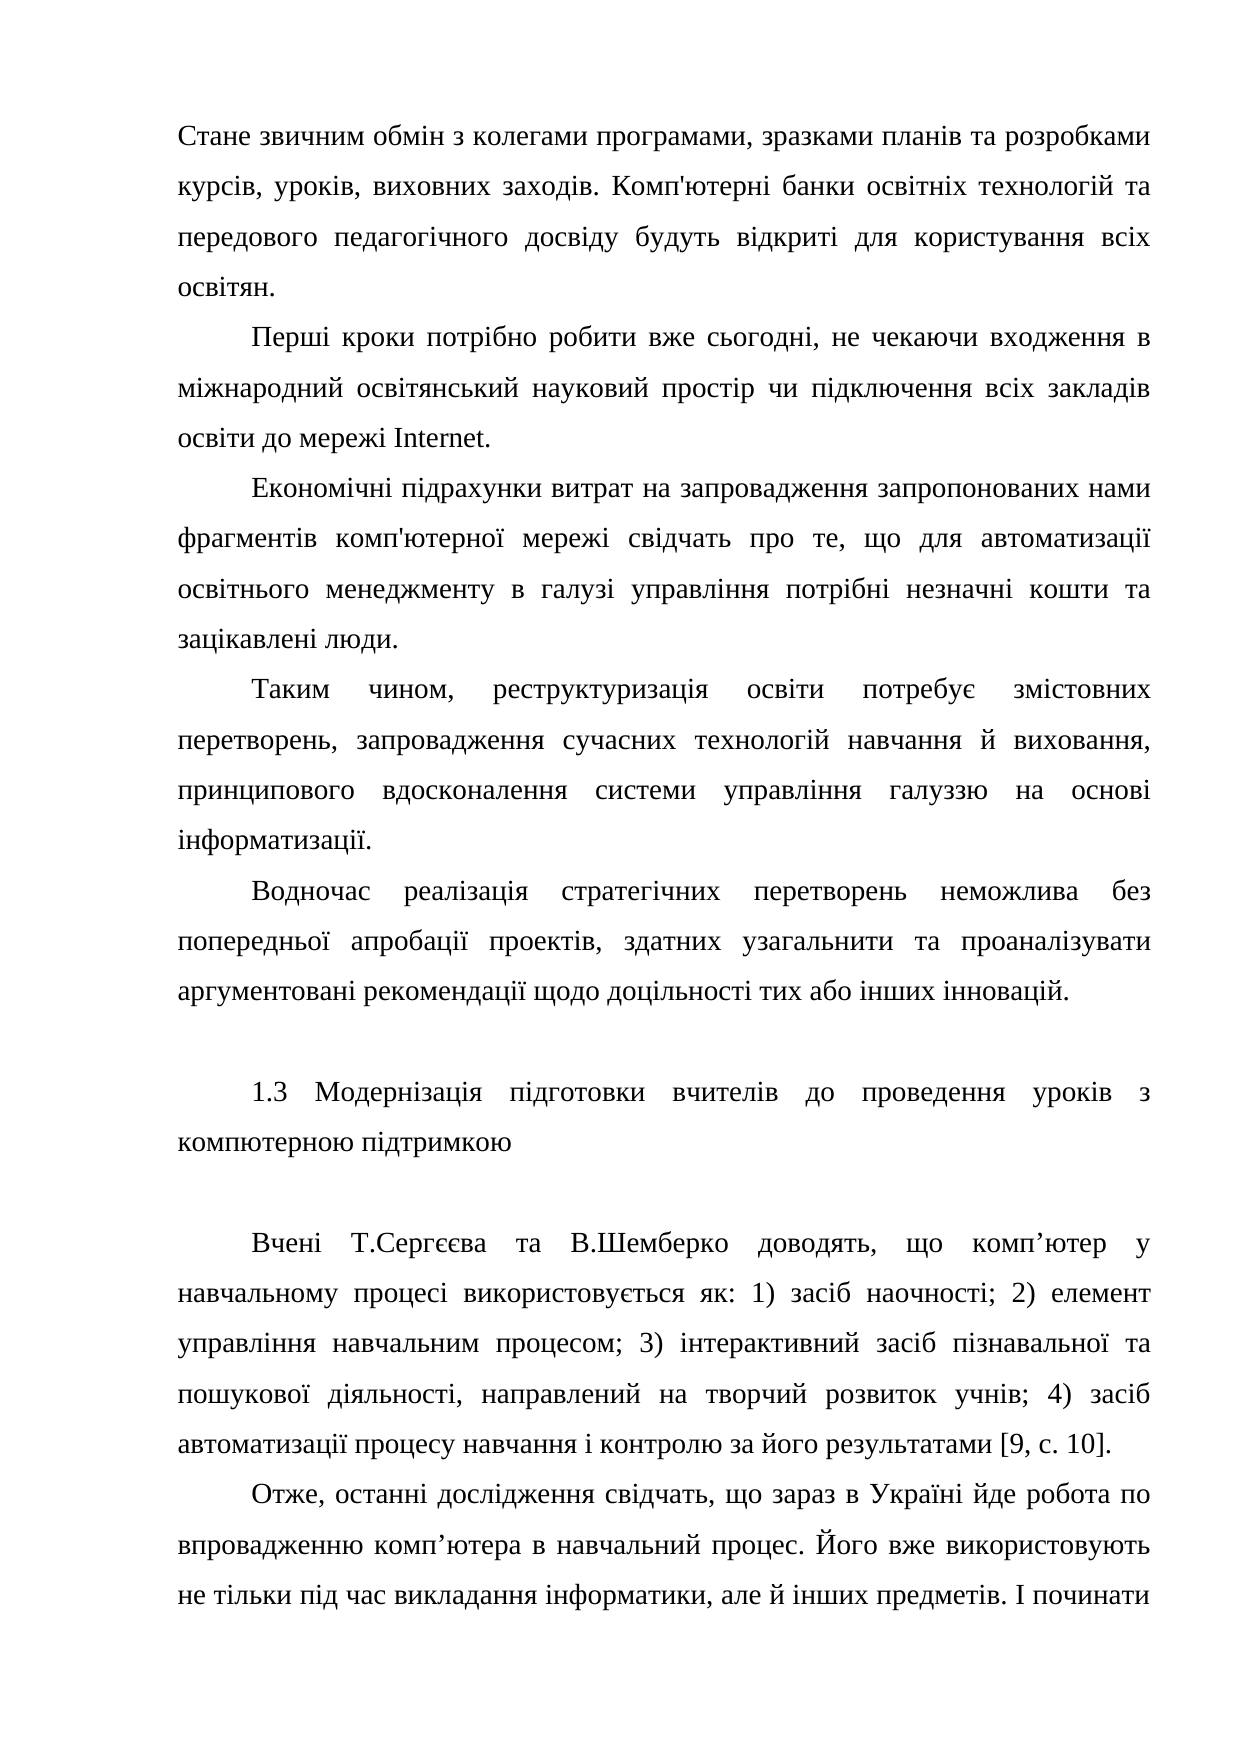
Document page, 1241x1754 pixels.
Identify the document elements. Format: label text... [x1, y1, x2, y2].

text Економічні підрахунки витрат на запровадження запропонованих нами фрагментів комп'ютерної мережі свідчать про те, що для автоматизації освітнього менеджменту в галузі управління потрібні незначні кошти та зацікавлені люди. [177, 470, 1152, 655]
text Перші кроки потрібно робити вже сьогодні, не чекаючи входження в міжнародний освітянський науковий простір чи підключення всіх закладів освіти до мережі Internet. [177, 319, 1152, 453]
text Вчені Т.Сергєєва та В.Шемберко доводять, що комп’ютер у навчальному процесі використовується як: 1) засіб наочності; 2) елемент управління навчальним процесом; 3) інтерактивний засіб пізнавальної та пошукової діяльності, направлений на творчий розвиток учнів; 4) засіб автоматизації процесу навчання і контролю за його результатами [9, с. 10]. [177, 1225, 1152, 1460]
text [177, 118, 1152, 303]
subtitle 1.3 Модернізація підготовки вчителів до проведення уроків з компютерною підтримкою [177, 1074, 1152, 1158]
text Водночас реалізація стратегічних перетворень неможлива без попередньої апробації проектів, здатних узагальнити та проаналізувати аргументовані рекомендації щодо доцільності тих або інших інновацій. [177, 873, 1152, 1007]
text Таким чином, реструктуризація освіти потребує змістовних перетворень, запровадження сучасних технологій навчання й виховання, принципового вдосконалення системи управління галуззю на основі інформатизації. [177, 672, 1152, 856]
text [177, 1477, 1152, 1611]
